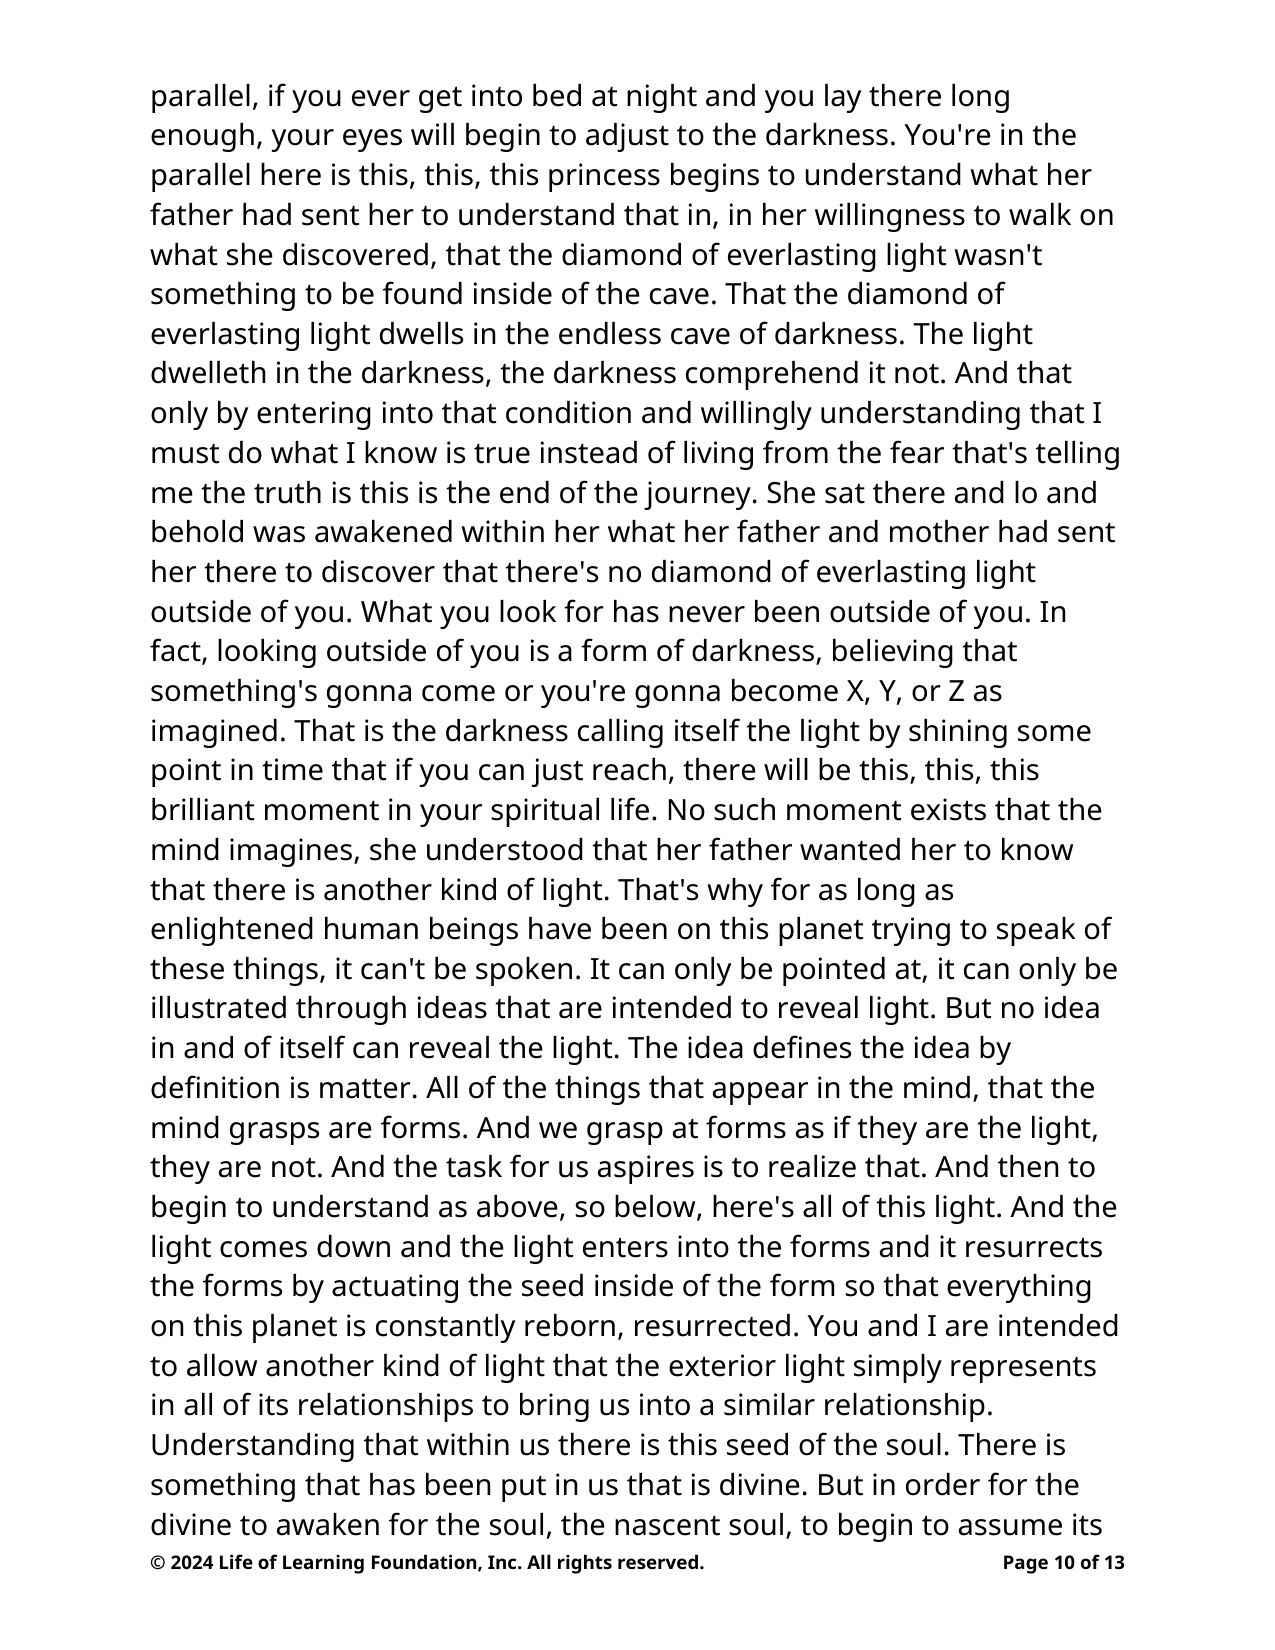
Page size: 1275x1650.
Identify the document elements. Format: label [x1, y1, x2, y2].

text [150, 75, 1125, 1543]
